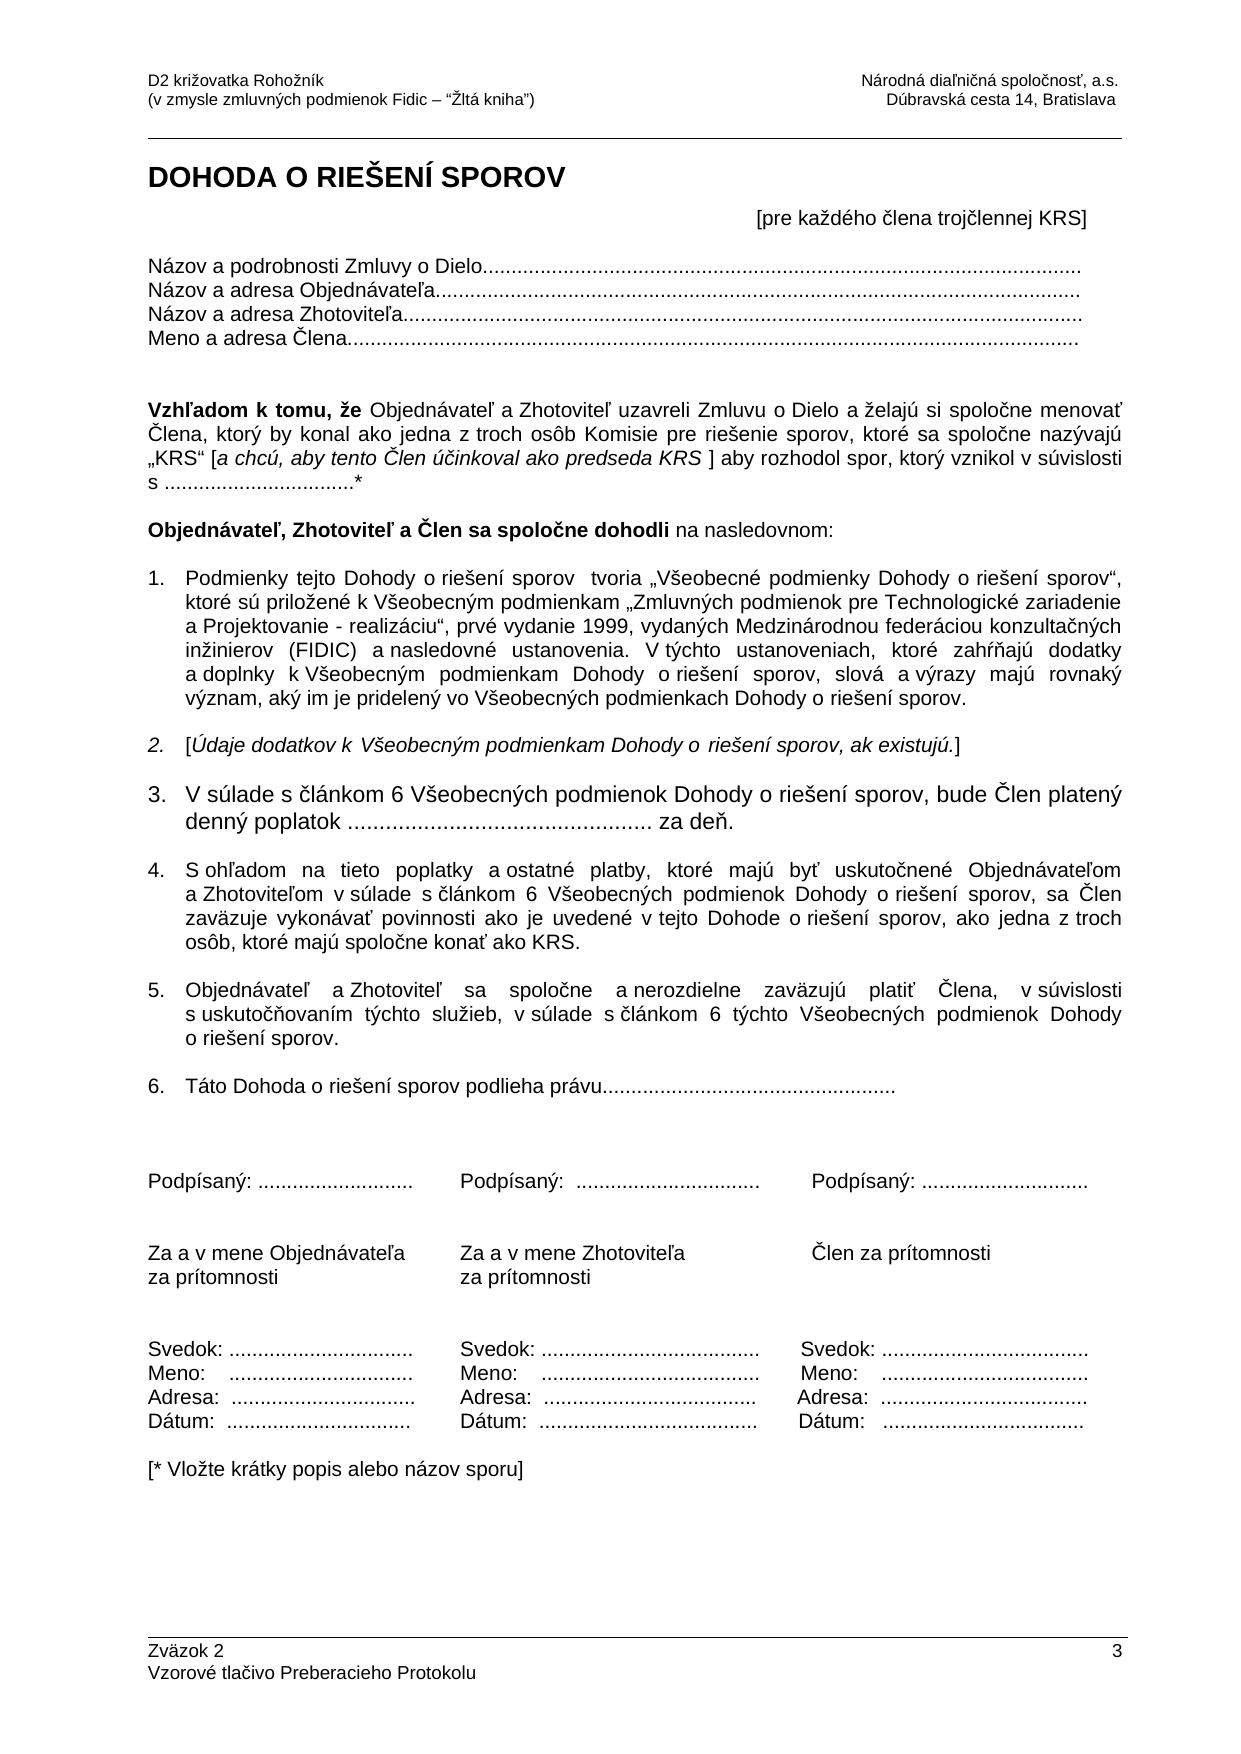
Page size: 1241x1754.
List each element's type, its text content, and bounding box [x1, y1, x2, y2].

text Objednávateľ, Zhotoviteľ a Člen sa spoločne dohodli na nasledovnom: [148, 518, 1122, 542]
text Podpísaný: ........................... Podpísaný: ................................ Podpísaný: ............................. [148, 1169, 1122, 1193]
list V súlade s článkom 6 Všeobecných podmienok Dohody o riešení sporov, bude Člen platený denný poplatok ................................................ za deň. [148, 781, 1122, 834]
text DOHODA O RIEŠENÍ SPOROV [148, 160, 1122, 194]
text Meno: ................................ Meno: ...................................... Meno: .................................... [148, 1361, 1122, 1385]
list S ohľadom na tieto poplatky a ostatné platby, ktoré majú byť uskutočnené Objednávateľom a Zhotoviteľom v súlade s článkom 6 Všeobecných podmienok Dohody o riešení sporov, sa Člen zaväzuje vykonávať povinnosti ako je uvedené v tejto Dohode o riešení sporov, ako jedna z troch osôb, ktoré majú spoločne konať ako KRS. [148, 858, 1122, 954]
text [* Vložte krátky popis alebo názov sporu] [148, 1457, 1122, 1481]
text Za a v mene Objednávateľa Za a v mene Zhotoviteľa Člen za prítomnosti [148, 1241, 1122, 1265]
text Meno a adresa Člena............................................................................................................................... [148, 326, 1122, 350]
text Názov a adresa Zhotoviteľa...................................................................................................................... [148, 302, 1122, 326]
text [pre každého člena trojčlennej KRS] [148, 206, 1122, 230]
list [Údaje dodatkov k Všeobecným podmienkam Dohody o riešení sporov, ak existujú.] [148, 733, 1122, 757]
text Názov a adresa Objednávateľa................................................................................................................ [148, 278, 1122, 302]
list Táto Dohoda o riešení sporov podlieha právu................................................... [148, 1073, 1122, 1097]
text Svedok: ................................ Svedok: ...................................... Svedok: .................................... [148, 1337, 1122, 1361]
text Adresa: ................................ Adresa: ..................................... Adresa: .................................... [148, 1385, 1122, 1409]
text za prítomnosti za prítomnosti [148, 1265, 1122, 1289]
list Podmienky tejto Dohody o riešení sporov tvoria „Všeobecné podmienky Dohody o riešení sporov“, ktoré sú priložené k Všeobecným podmienkam „Zmluvných podmienok pre Technologické zariadenie a Projektovanie - realizáciu“, prvé vydanie 1999, vydaných Medzinárodnou federáciou konzultačných inžinierov (FIDIC) a nasledovné ustanovenia. V týchto ustanoveniach, ktoré zahŕňajú dodatky a doplnky k Všeobecným podmienkam Dohody o riešení sporov, slová a výrazy majú rovnaký význam, aký im je pridelený vo Všeobecných podmienkach Dohody o riešení sporov. [148, 566, 1122, 709]
text Dátum: ................................ Dátum: ...................................... Dátum: ................................... [148, 1409, 1122, 1433]
list Objednávateľ a Zhotoviteľ sa spoločne a nerozdielne zaväzujú platiť Člena, v súvislosti s uskutočňovaním týchto služieb, v súlade s článkom 6 týchto Všeobecných podmienok Dohody o riešení sporov. [148, 978, 1122, 1049]
text Vzhľadom k tomu, že Objednávateľ a Zhotoviteľ uzavreli Zmluvu o Dielo a želajú si spoločne menovať Člena, ktorý by konal ako jedna z troch osôb Komisie pre riešenie sporov, ktoré sa spoločne nazývajú „KRS“ [a chcú, aby tento Člen účinkoval ako predseda KRS ] aby rozhodol spor, ktorý vznikol v súvislosti s .................................* [148, 398, 1122, 494]
text Názov a podrobnosti Zmluvy o Dielo........................................................................................................ [148, 254, 1122, 278]
